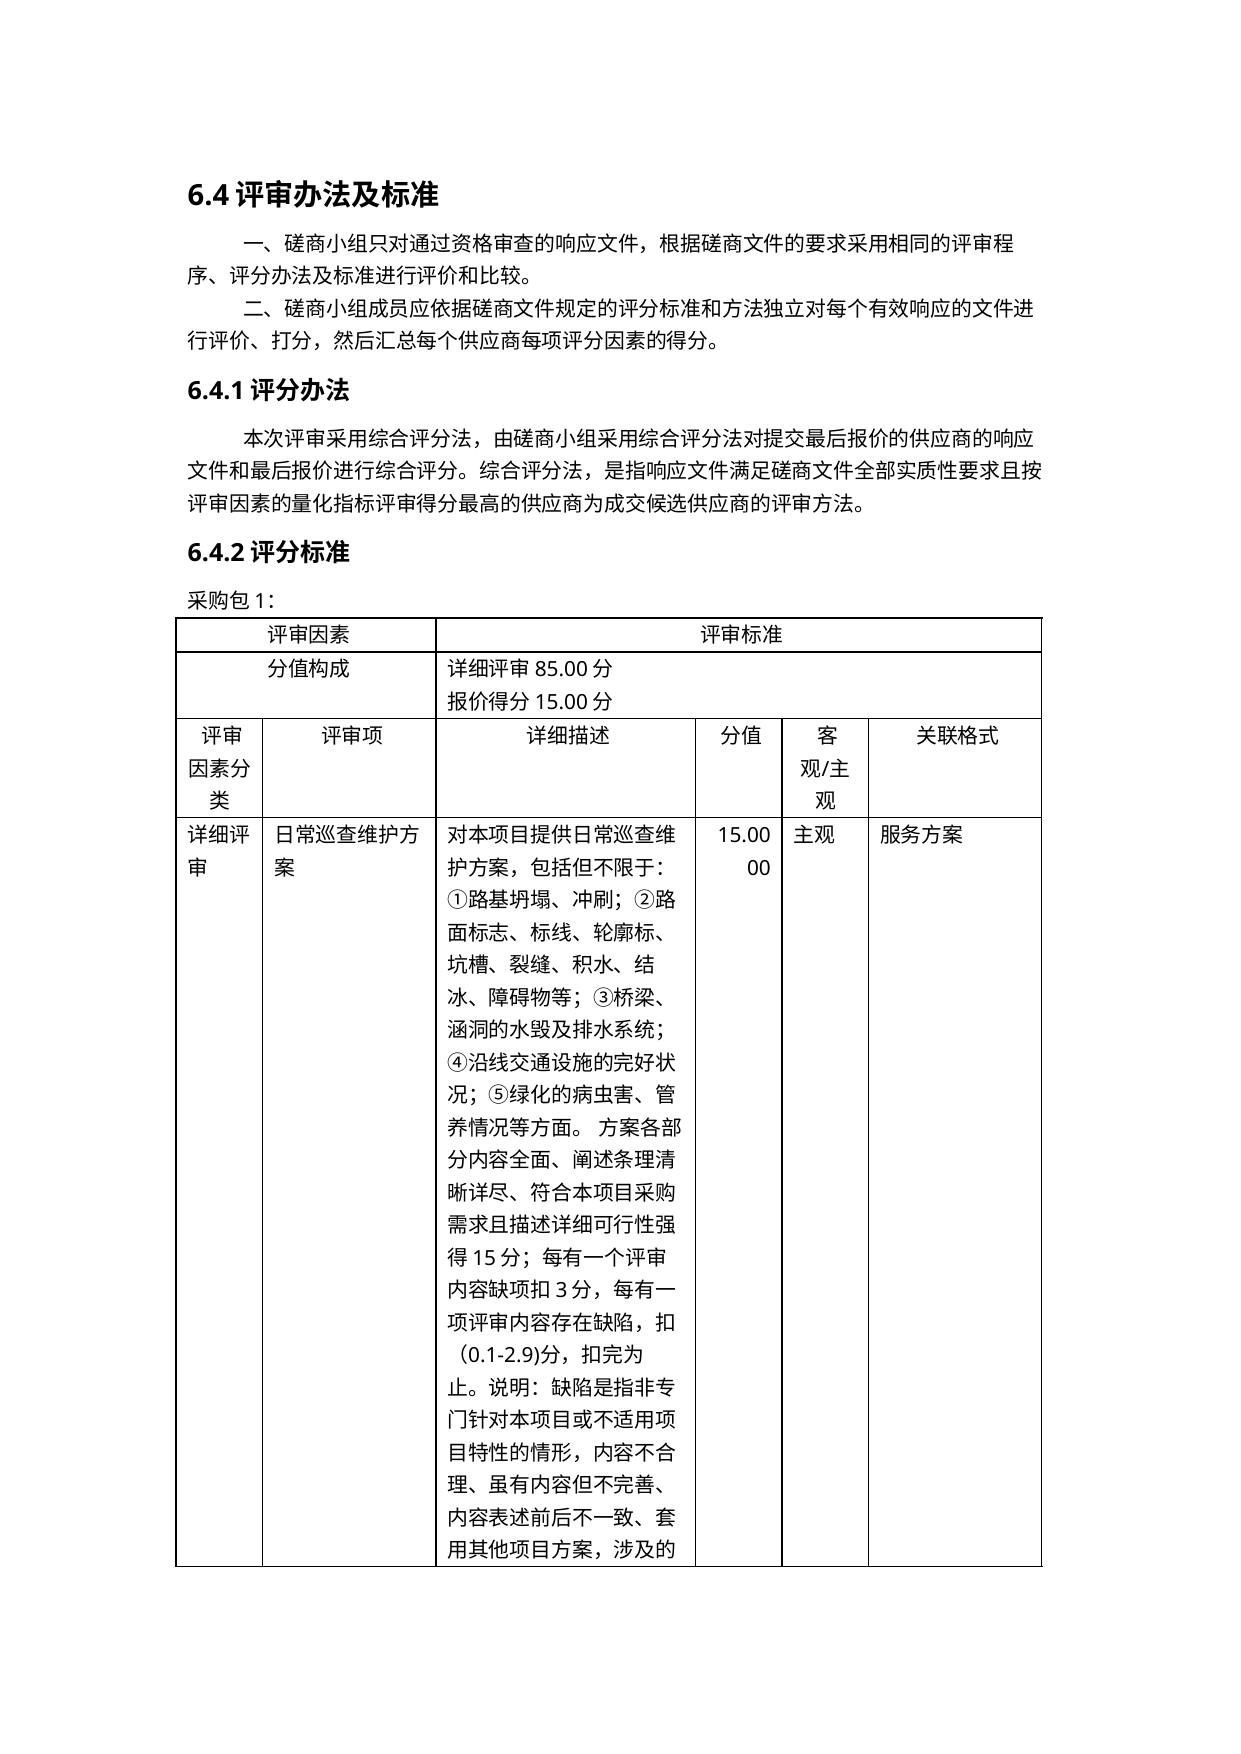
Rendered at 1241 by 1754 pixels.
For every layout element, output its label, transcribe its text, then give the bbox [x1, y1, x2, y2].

table_cell 15.0000 [696, 818, 781, 1566]
table_cell 评审项 [263, 719, 435, 817]
text 6.4.1评分办法 [187, 357, 1053, 422]
table_cell 分值 [696, 719, 781, 817]
table_cell 评审因素分类 [177, 719, 262, 817]
table_cell 客观/主观 [783, 719, 868, 817]
text 一、磋商小组只对通过资格审查的响应文件，根据磋商文件的要求采用相同的评审程序、评分办法及标准进行评价和比较。 [187, 227, 1053, 292]
table_cell 服务方案 [869, 818, 1041, 1566]
text 6.4评审办法及标准 [187, 162, 1053, 227]
table_cell 详细评审85.00分 报价得分15.00分 [437, 653, 1041, 718]
text 采购包1： [187, 584, 1053, 617]
text 6.4.2评分标准 [187, 519, 1053, 584]
table_cell 分值构成 [177, 653, 435, 718]
table_header 评审因素 [177, 619, 435, 651]
text 二、磋商小组成员应依据磋商文件规定的评分标准和方法独立对每个有效响应的文件进行评价、打分，然后汇总每个供应商每项评分因素的得分。 [187, 292, 1053, 357]
text 本次评审采用综合评分法，由磋商小组采用综合评分法对提交最后报价的供应商的响应文件和最后报价进行综合评分。综合评分法，是指响应文件满足磋商文件全部实质性要求且按评审因素的量化指标评审得分最高的供应商为成交候选供应商的评审方法。 [187, 422, 1053, 519]
table_header 评审标准 [437, 619, 1041, 651]
table_cell 主观 [783, 818, 868, 1566]
table_cell 详细评审 [177, 818, 262, 1566]
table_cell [437, 818, 695, 1566]
table_cell 详细描述 [437, 719, 695, 817]
table_cell 关联格式 [869, 719, 1041, 817]
table_cell 日常巡查维护方案 [263, 818, 435, 1566]
